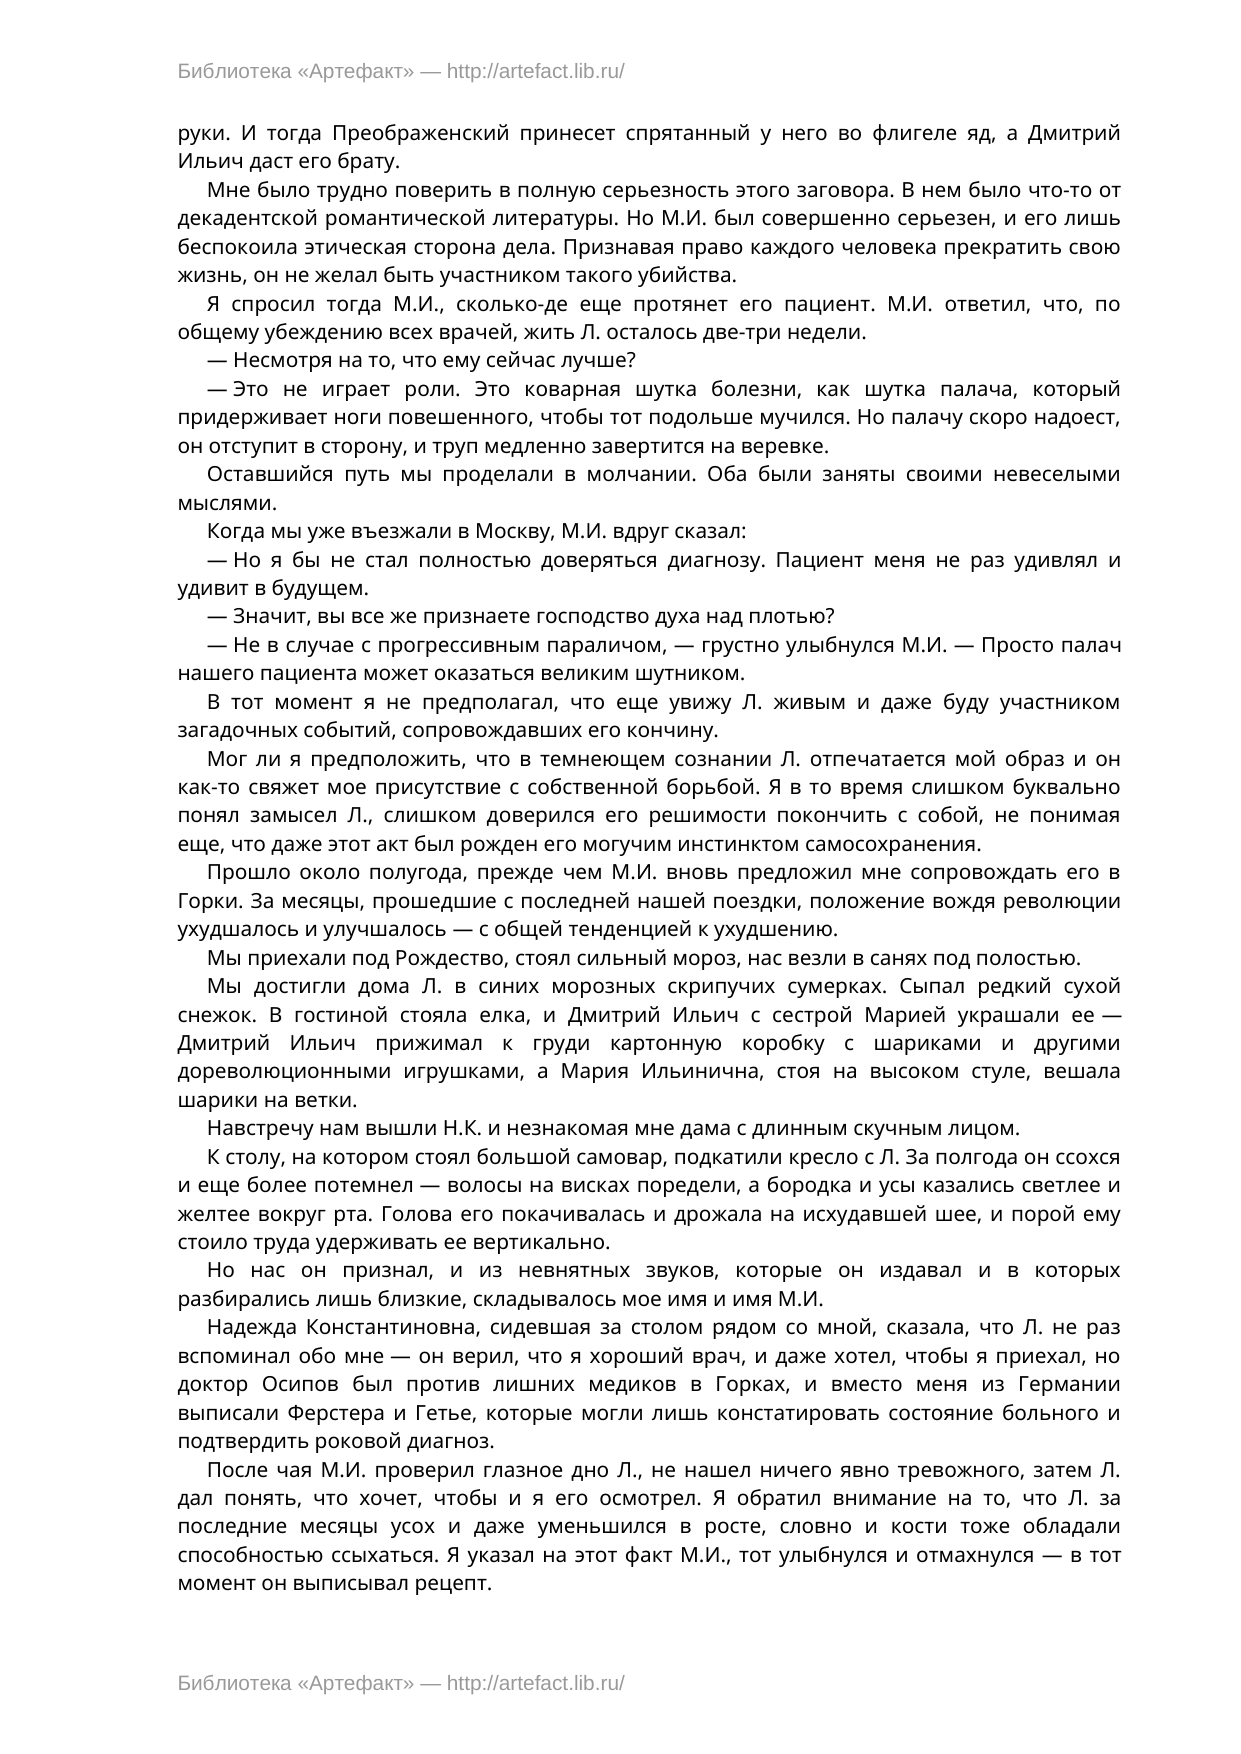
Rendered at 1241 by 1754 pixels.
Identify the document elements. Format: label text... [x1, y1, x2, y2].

text Навстречу нам вышли Н.К. и незнакомая мне дама с длинным скучным лицом. [177, 1113, 1122, 1142]
text — Но я бы не стал полностью доверяться диагнозу. Пациент меня не раз удивлял и удивит в будущем. [177, 545, 1122, 602]
text — Значит, вы все же признаете господство духа над плотью? [177, 602, 1122, 630]
text После чая М.И. проверил глазное дно Л., не нашел ничего явно тревожного, затем Л. дал понять, что хочет, чтобы и я его осмотрел. Я обратил внимание на то, что Л. за последние месяцы усох и даже уменьшился в росте, словно и кости тоже обладали способностью ссыхаться. Я указал на этот факт М.И., тот улыбнулся и отмахнулся — в тот момент он выписывал рецепт. [177, 1455, 1122, 1597]
text Когда мы уже въезжали в Москву, М.И. вдруг сказал: [177, 516, 1122, 545]
text Мы достигли дома Л. в синих морозных скрипучих сумерках. Сыпал редкий сухой снежок. В гостиной стояла елка, и Дмитрий Ильич с сестрой Марией украшали ее — Дмитрий Ильич прижимал к груди картонную коробку с шариками и другими дореволюционными игрушками, а Мария Ильинична, стоя на высоком стуле, вешала шарики на ветки. [177, 971, 1122, 1113]
text Мы приехали под Рождество, стоял сильный мороз, нас везли в санях под полостью. [177, 943, 1122, 971]
text В тот момент я не предполагал, что еще увижу Л. живым и даже буду участником загадочных событий, сопровождавших его кончину. [177, 687, 1122, 744]
text К столу, на котором стоял большой самовар, подкатили кресло с Л. За полгода он ссохся и еще более потемнел — волосы на висках поредели, а бородка и усы казались светлее и желтее вокруг рта. Голова его покачивалась и дрожала на исхудавшей шее, и порой ему стоило труда удерживать ее вертикально. [177, 1142, 1122, 1256]
text — Не в случае с прогрессивным параличом, — грустно улыбнулся М.И. — Просто палач нашего пациента может оказаться великим шутником. [177, 630, 1122, 687]
text Но нас он признал, и из невнятных звуков, которые он издавал и в которых разбирались лишь близкие, складывалось мое имя и имя М.И. [177, 1256, 1122, 1312]
text Я спросил тогда М.И., сколько-де еще протянет его пациент. М.И. ответил, что, по общему убеждению всех врачей, жить Л. осталось две-три недели. [177, 289, 1122, 346]
text — Несмотря на то, что ему сейчас лучше? [177, 346, 1122, 374]
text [177, 118, 1122, 175]
text Мог ли я предположить, что в темнеющем сознании Л. отпечатается мой образ и он как-то свяжет мое присутствие с собственной борьбой. Я в то время слишком буквально понял замысел Л., слишком доверился его решимости покончить с собой, не понимая еще, что даже этот акт был рожден его могучим инстинктом самосохранения. [177, 744, 1122, 857]
text Оставшийся путь мы проделали в молчании. Оба были заняты своими невеселыми мыслями. [177, 459, 1122, 516]
text — Это не играет роли. Это коварная шутка болезни, как шутка палача, который придерживает ноги повешенного, чтобы тот подольше мучился. Но палачу скоро надоест, он отступит в сторону, и труп медленно завертится на веревке. [177, 374, 1122, 459]
text Надежда Константиновна, сидевшая за столом рядом со мной, сказала, что Л. не раз вспоминал обо мне — он верил, что я хороший врач, и даже хотел, чтобы я приехал, но доктор Осипов был против лишних медиков в Горках, и вместо меня из Германии выписали Ферстера и Гетье, которые могли лишь констатировать состояние больного и подтвердить роковой диагноз. [177, 1312, 1122, 1455]
text Мне было трудно поверить в полную серьезность этого заговора. В нем было что-то от декадентской романтической литературы. Но М.И. был совершенно серьезен, и его лишь беспокоила этическая сторона дела. Признавая право каждого человека прекратить свою жизнь, он не желал быть участником такого убийства. [177, 175, 1122, 289]
text Прошло около полугода, прежде чем М.И. вновь предложил мне сопровождать его в Горки. За месяцы, прошедшие с последней нашей поездки, положение вождя революции ухудшалось и улучшалось — с общей тенденцией к ухудшению. [177, 857, 1122, 943]
